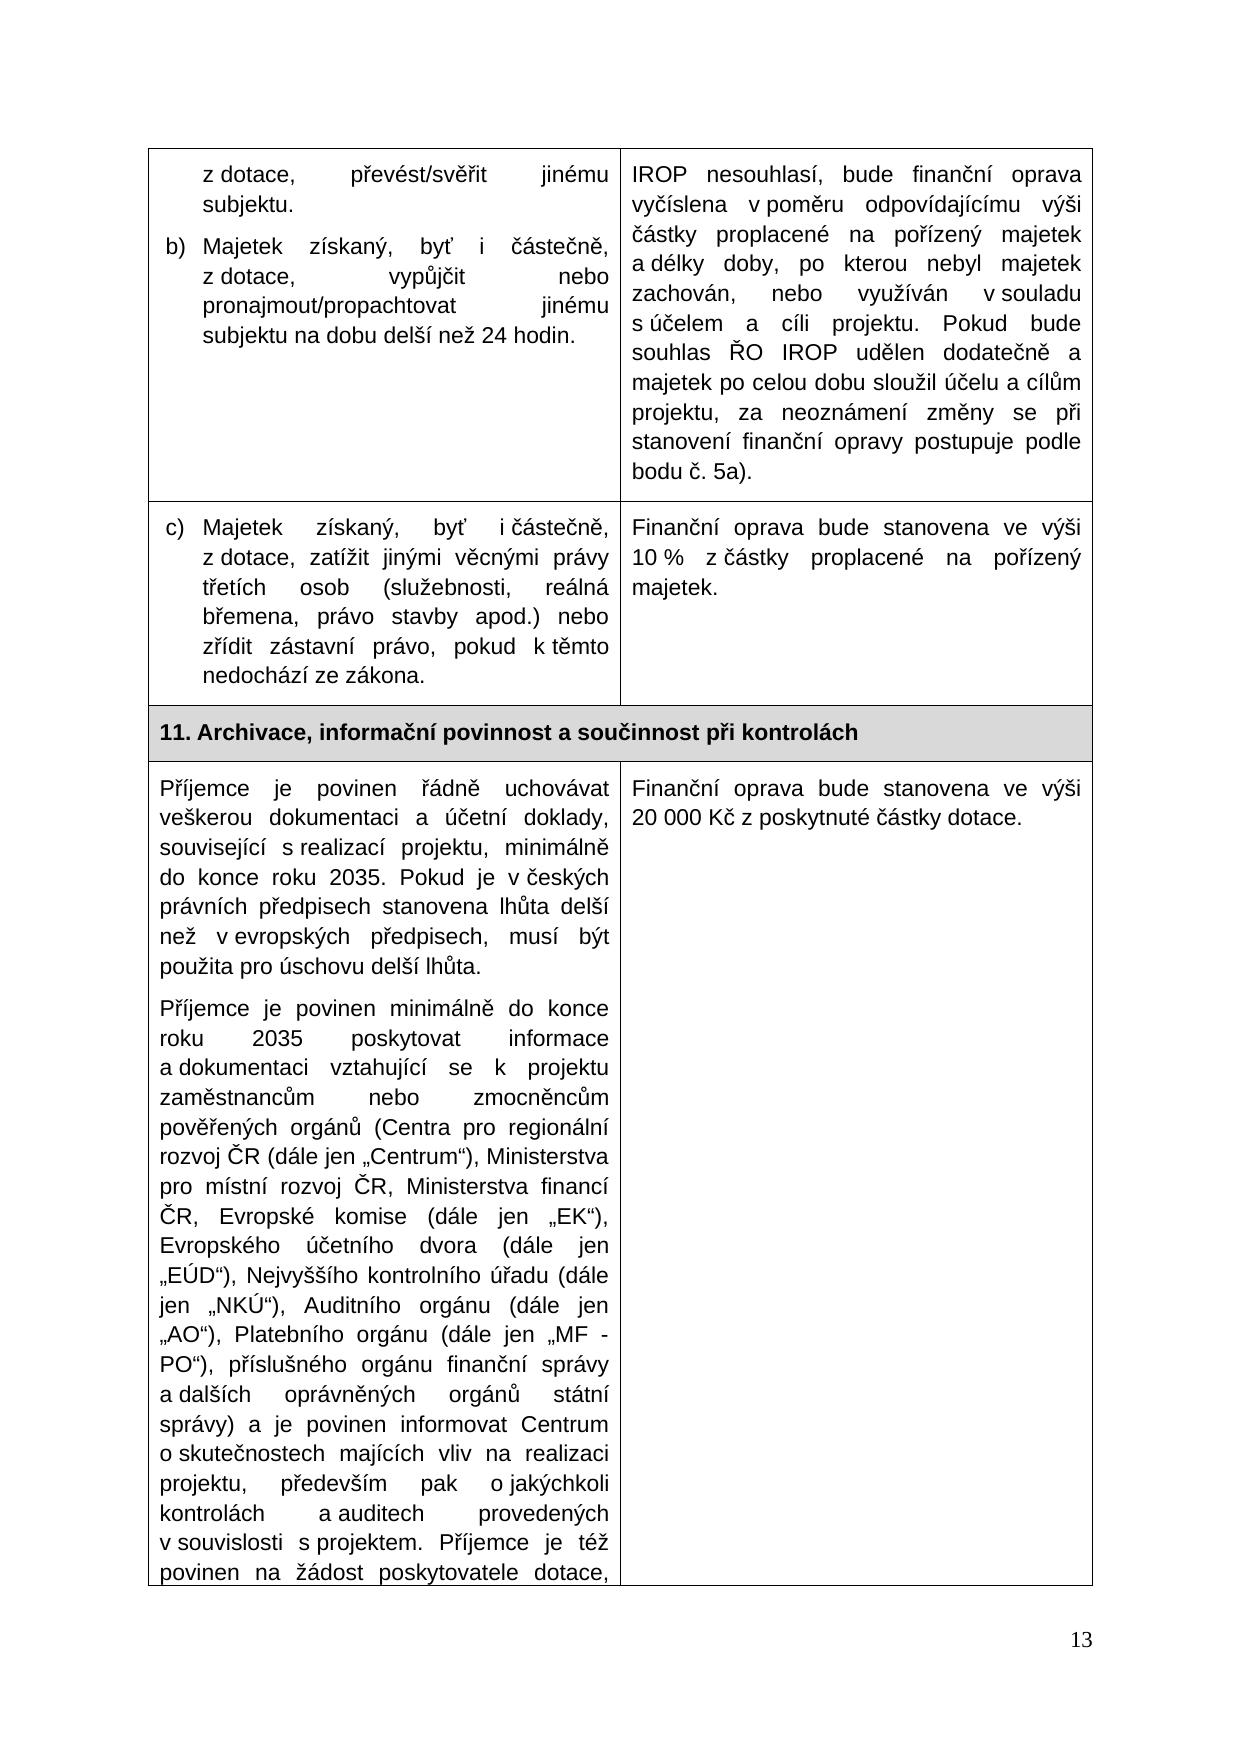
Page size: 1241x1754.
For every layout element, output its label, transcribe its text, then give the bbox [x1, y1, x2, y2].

table_cell Archivace, informační povinnost a součinnost při kontrolách [149, 706, 1092, 761]
table_cell Finanční oprava bude stanovena ve výši 10 % z částky proplacené na pořízený majetek. [621, 502, 1092, 705]
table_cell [621, 149, 1092, 501]
table_cell Majetek získaný, byť i částečně, z dotace, zatížit jinými věcnými právy třetích osob (služebnosti, reálná břemena, právo stavby apod.) nebo zřídit zástavní právo, pokud k těmto nedochází ze zákona. [149, 502, 620, 705]
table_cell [149, 762, 620, 1585]
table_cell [149, 149, 620, 501]
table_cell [621, 762, 1092, 1585]
